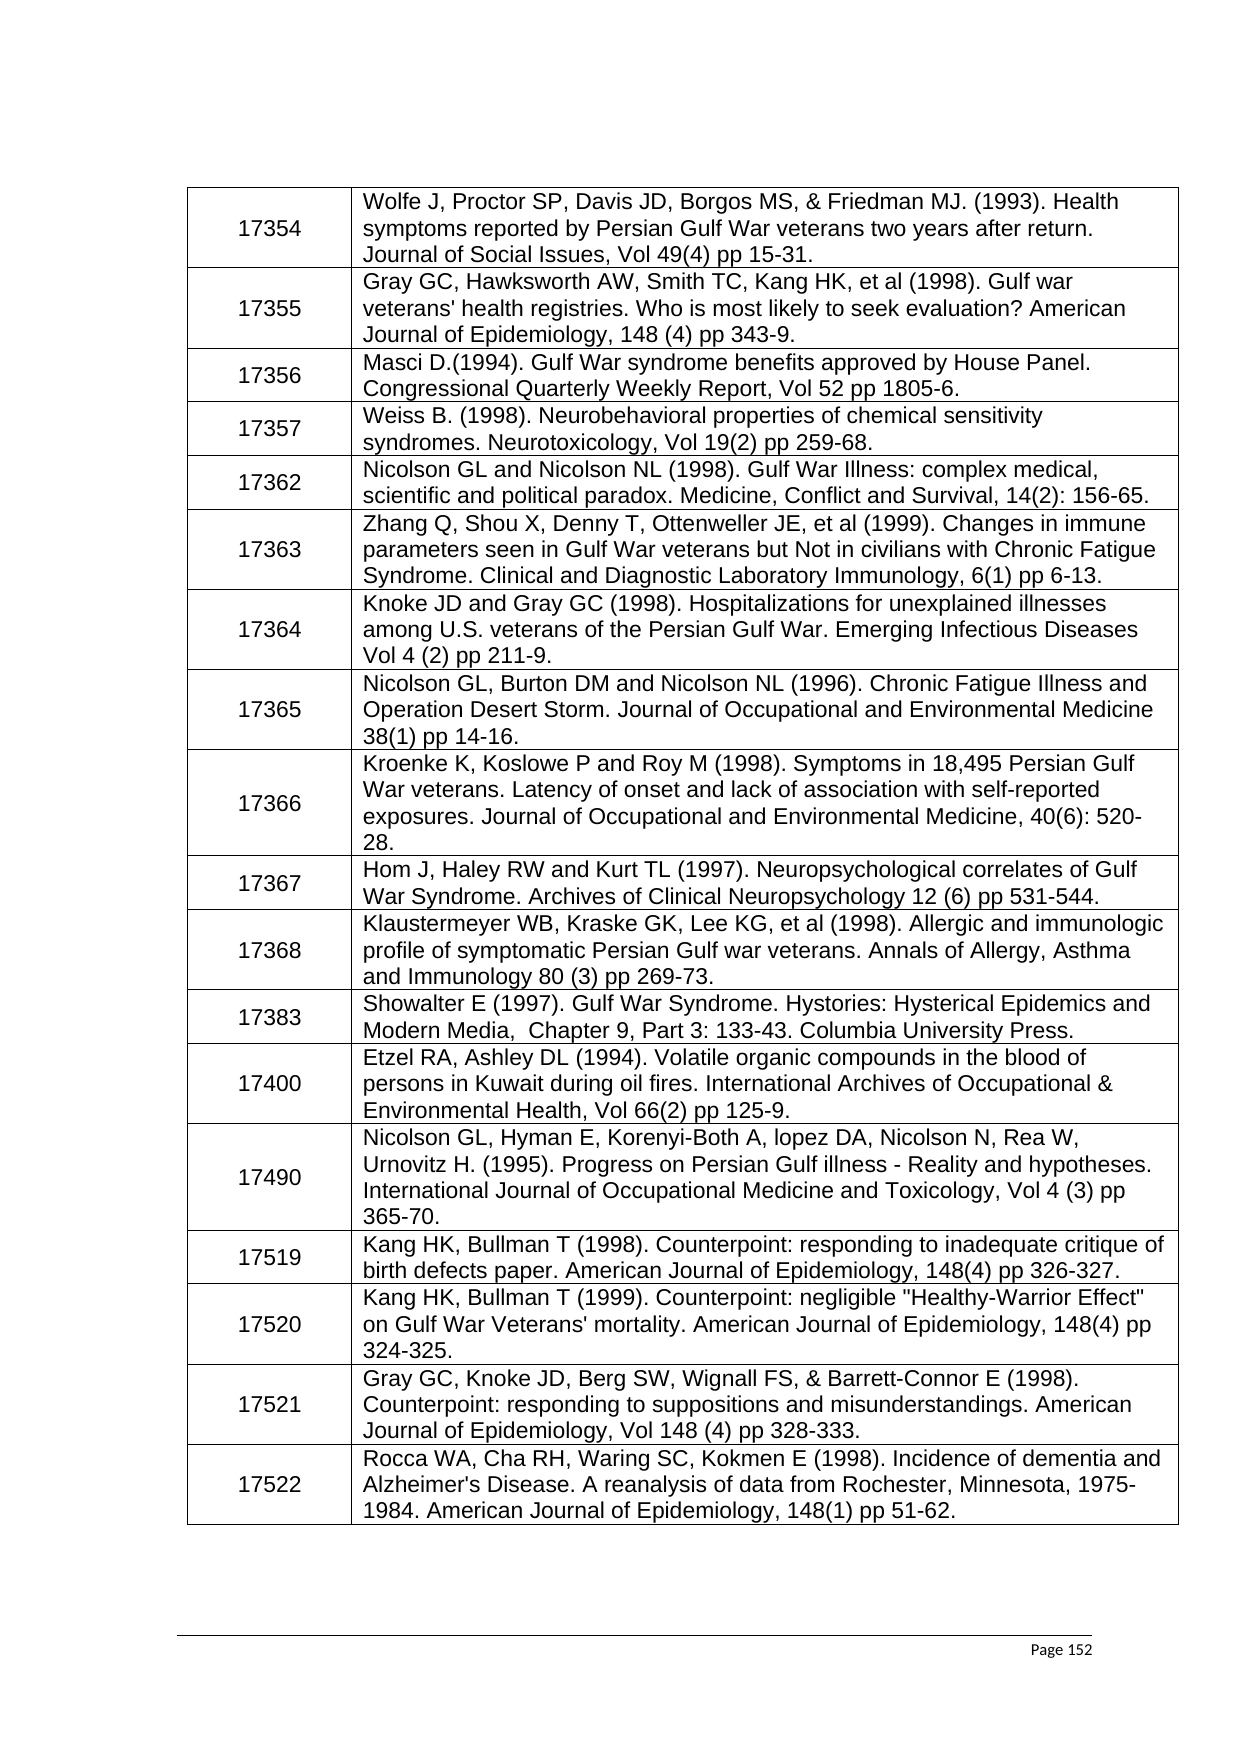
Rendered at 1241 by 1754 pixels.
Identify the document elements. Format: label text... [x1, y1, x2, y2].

table_cell 17519 [188, 1231, 351, 1283]
table_cell 17354 [188, 188, 351, 267]
table_cell Kang HK, Bullman T (1999). Counterpoint: negligible "Healthy-Warrior Effect" on Gulf War Veterans' mortality. American Journal of Epidemiology, 148(4) pp 324-325. [352, 1284, 1178, 1363]
table_cell 17522 [188, 1445, 351, 1524]
table_cell Wolfe J, Proctor SP, Davis JD, Borgos MS, & Friedman MJ. (1993). Health symptoms reported by Persian Gulf War veterans two years after return. Journal of Social Issues, Vol 49(4) pp 15-31. [352, 188, 1178, 267]
table_cell Weiss B. (1998). Neurobehavioral properties of chemical sensitivity syndromes. Neurotoxicology, Vol 19(2) pp 259-68. [352, 402, 1178, 455]
table_cell 17367 [188, 856, 351, 909]
table_cell Masci D.(1994). Gulf War syndrome benefits approved by House Panel. Congressional Quarterly Weekly Report, Vol 52 pp 1805-6. [352, 349, 1178, 401]
table_cell Klaustermeyer WB, Kraske GK, Lee KG, et al (1998). Allergic and immunologic profile of symptomatic Persian Gulf war veterans. Annals of Allergy, Asthma and Immunology 80 (3) pp 269-73. [352, 910, 1178, 989]
table_cell 17366 [188, 750, 351, 855]
table_cell Hom J, Haley RW and Kurt TL (1997). Neuropsychological correlates of Gulf War Syndrome. Archives of Clinical Neuropsychology 12 (6) pp 531-544. [352, 856, 1178, 909]
table_cell Gray GC, Hawksworth AW, Smith TC, Kang HK, et al (1998). Gulf war veterans' health registries. Who is most likely to seek evaluation? American Journal of Epidemiology, 148 (4) pp 343-9. [352, 268, 1178, 347]
table_cell 17400 [188, 1044, 351, 1123]
table_cell 17383 [188, 990, 351, 1043]
table_cell Showalter E (1997). Gulf War Syndrome. Hystories: Hysterical Epidemics and Modern Media, Chapter 9, Part 3: 133-43. Columbia University Press. [352, 990, 1178, 1043]
table_cell 17363 [188, 510, 351, 589]
table_cell Zhang Q, Shou X, Denny T, Ottenweller JE, et al (1999). Changes in immune parameters seen in Gulf War veterans but Not in civilians with Chronic Fatigue Syndrome. Clinical and Diagnostic Laboratory Immunology, 6(1) pp 6-13. [352, 510, 1178, 589]
table_cell Nicolson GL and Nicolson NL (1998). Gulf War Illness: complex medical, scientific and political paradox. Medicine, Conflict and Survival, 14(2): 156-65. [352, 456, 1178, 509]
table_cell Kroenke K, Koslowe P and Roy M (1998). Symptoms in 18,495 Persian Gulf War veterans. Latency of onset and lack of association with self-reported exposures. Journal of Occupational and Environmental Medicine, 40(6): 520-28. [352, 750, 1178, 855]
table_cell 17362 [188, 456, 351, 509]
table_cell 17356 [188, 349, 351, 401]
table_cell Nicolson GL, Burton DM and Nicolson NL (1996). Chronic Fatigue Illness and Operation Desert Storm. Journal of Occupational and Environmental Medicine 38(1) pp 14-16. [352, 670, 1178, 749]
table_cell 17520 [188, 1284, 351, 1363]
table_cell Kang HK, Bullman T (1998). Counterpoint: responding to inadequate critique of birth defects paper. American Journal of Epidemiology, 148(4) pp 326-327. [352, 1231, 1178, 1283]
table_cell Knoke JD and Gray GC (1998). Hospitalizations for unexplained illnesses among U.S. veterans of the Persian Gulf War. Emerging Infectious Diseases Vol 4 (2) pp 211-9. [352, 590, 1178, 669]
table_cell Nicolson GL, Hyman E, Korenyi-Both A, lopez DA, Nicolson N, Rea W, Urnovitz H. (1995). Progress on Persian Gulf illness - Reality and hypotheses. International Journal of Occupational Medicine and Toxicology, Vol 4 (3) pp 365-70. [352, 1124, 1178, 1229]
table_cell 17368 [188, 910, 351, 989]
table_cell Rocca WA, Cha RH, Waring SC, Kokmen E (1998). Incidence of dementia and Alzheimer's Disease. A reanalysis of data from Rochester, Minnesota, 1975-1984. American Journal of Epidemiology, 148(1) pp 51-62. [352, 1445, 1178, 1524]
table_cell 17357 [188, 402, 351, 455]
table_cell 17355 [188, 268, 351, 347]
table_cell Gray GC, Knoke JD, Berg SW, Wignall FS, & Barrett-Connor E (1998). Counterpoint: responding to suppositions and misunderstandings. American Journal of Epidemiology, Vol 148 (4) pp 328-333. [352, 1365, 1178, 1443]
table_cell 17521 [188, 1365, 351, 1443]
table_cell 17490 [188, 1124, 351, 1229]
table_cell Etzel RA, Ashley DL (1994). Volatile organic compounds in the blood of persons in Kuwait during oil fires. International Archives of Occupational & Environmental Health, Vol 66(2) pp 125-9. [352, 1044, 1178, 1123]
table_cell 17364 [188, 590, 351, 669]
table_cell 17365 [188, 670, 351, 749]
